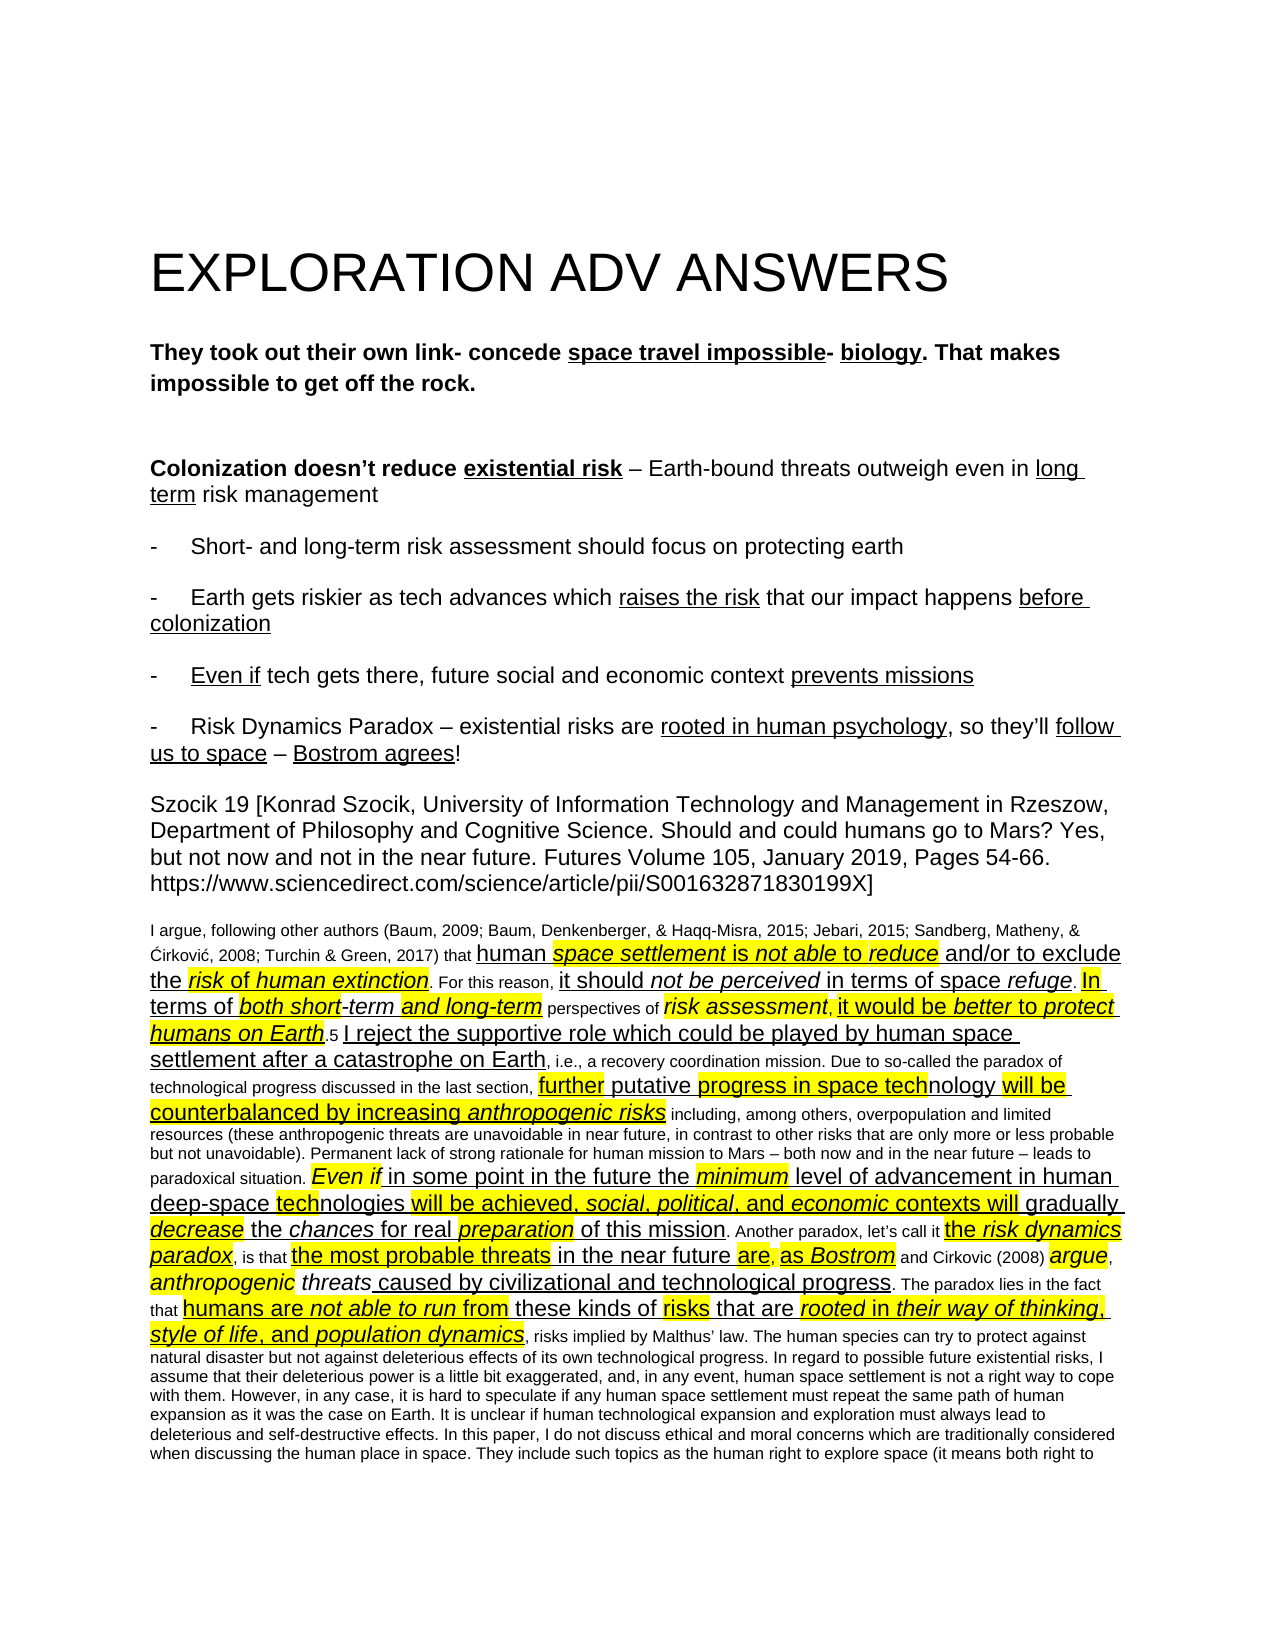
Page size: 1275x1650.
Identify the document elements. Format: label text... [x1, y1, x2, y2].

text Szocik 19 [Konrad Szocik, University of Information Technology and Management in Rzeszow, Department of Philosophy and Cognitive Science. Should and could humans go to Mars? Yes, but not now and not in the near future. Futures Volume 105, January 2019, Pages 54-66. https://www.sciencedirect.com/science/article/pii/S001632871830199X] [150, 791, 1125, 896]
text - Even if tech gets there, future social and economic context prevents missions [150, 662, 1125, 688]
title EXPLORATION ADV ANSWERS [150, 241, 1125, 303]
text - Risk Dynamics Paradox – existential risks are rooted in human psychology, so they’ll follow us to space – Bostrom agrees! [150, 713, 1125, 766]
subtitle Colonization doesn’t reduce existential risk – Earth-bound threats outweigh even in long term risk management [150, 455, 1125, 508]
text - Earth gets riskier as tech advances which raises the risk that our impact happens before colonization [150, 584, 1125, 637]
text They took out their own link- concede space travel impossible- biology. That makes impossible to get off the rock. [150, 339, 1125, 396]
text - Short- and long-term risk assessment should focus on protecting earth [150, 533, 1125, 559]
